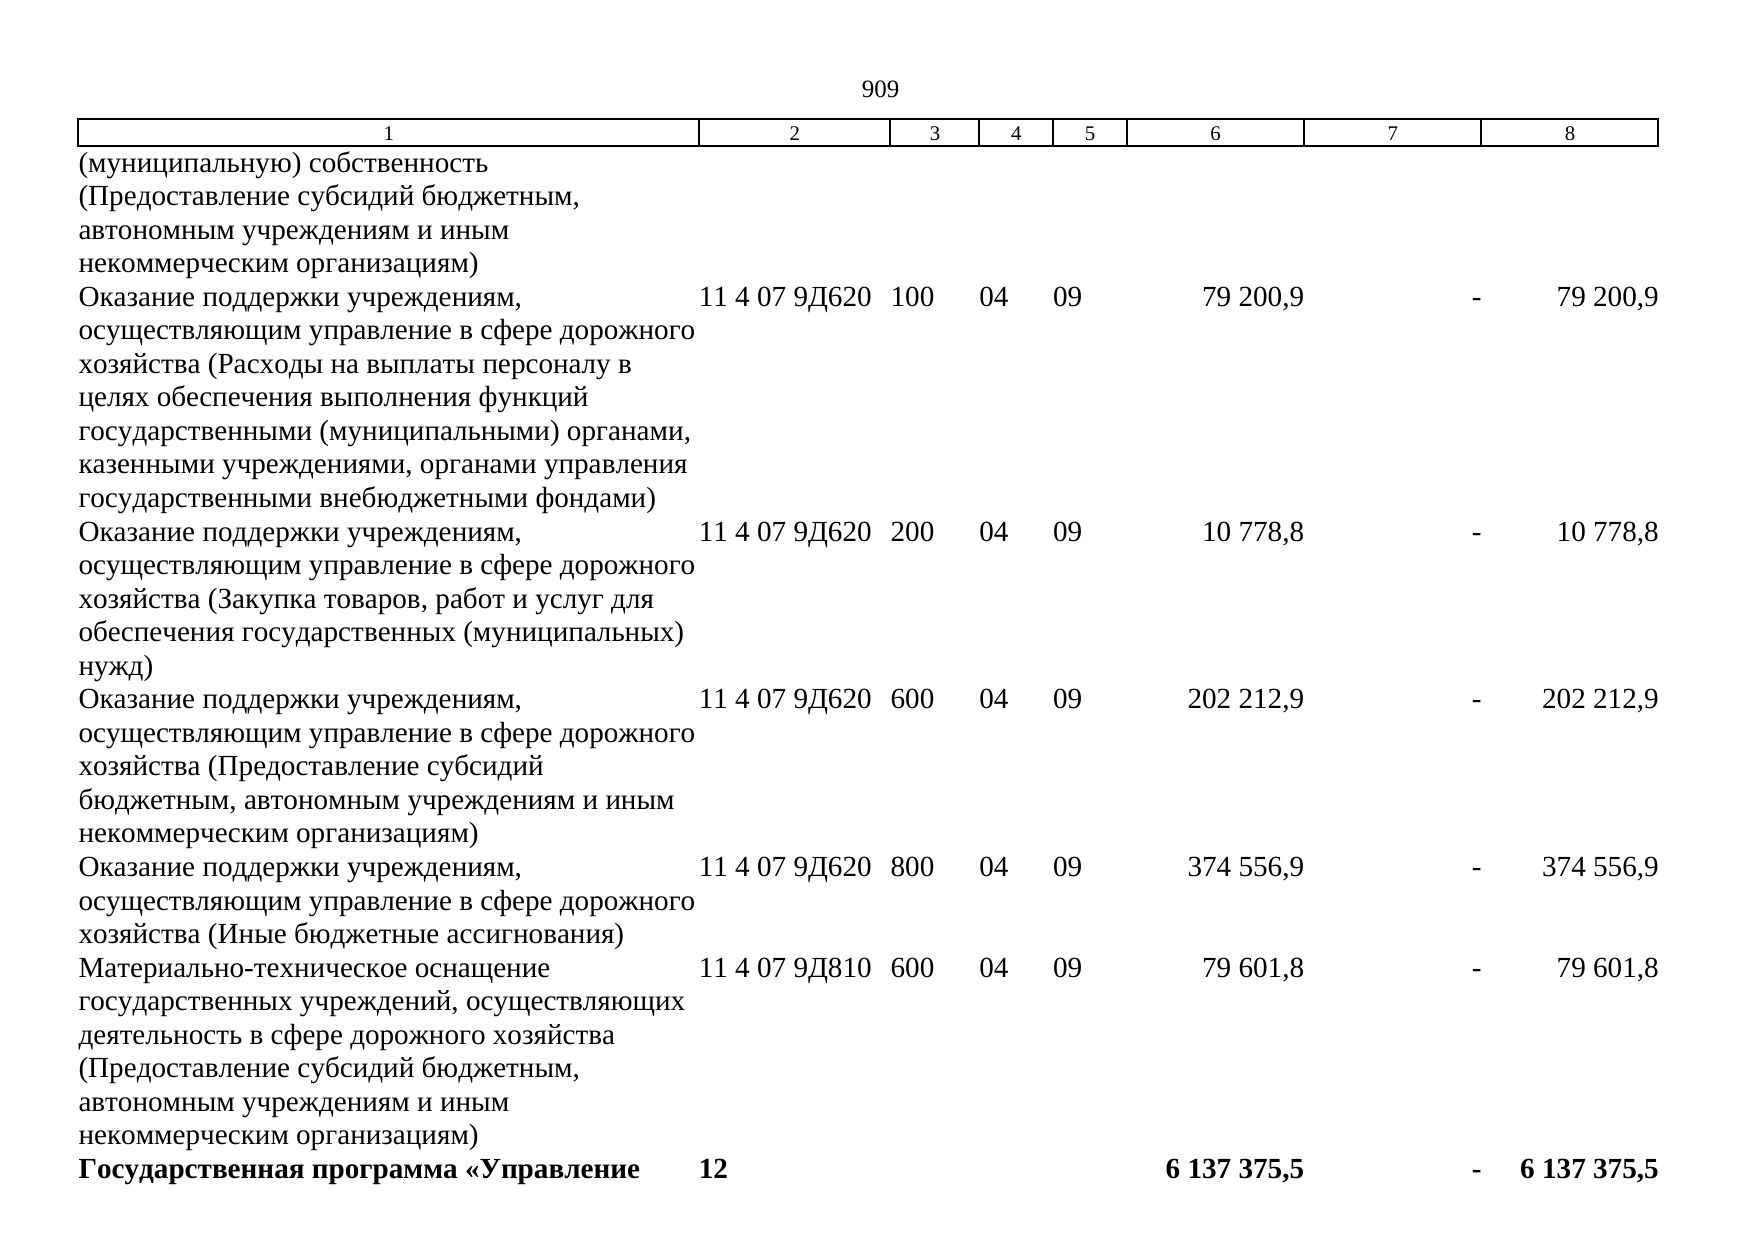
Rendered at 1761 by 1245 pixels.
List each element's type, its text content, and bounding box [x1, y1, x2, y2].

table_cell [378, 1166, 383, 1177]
table_header 4 [980, 120, 1052, 145]
table_header 1 [79, 120, 698, 145]
table_header 8 [1482, 120, 1657, 145]
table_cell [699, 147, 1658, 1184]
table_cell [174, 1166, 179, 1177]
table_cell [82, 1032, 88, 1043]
table_header 3 [891, 120, 978, 145]
table_header 6 [1128, 120, 1303, 145]
table_header 5 [1054, 120, 1126, 145]
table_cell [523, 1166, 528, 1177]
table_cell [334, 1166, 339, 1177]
table_header 2 [700, 120, 889, 145]
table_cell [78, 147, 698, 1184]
table_header 7 [1305, 120, 1480, 145]
